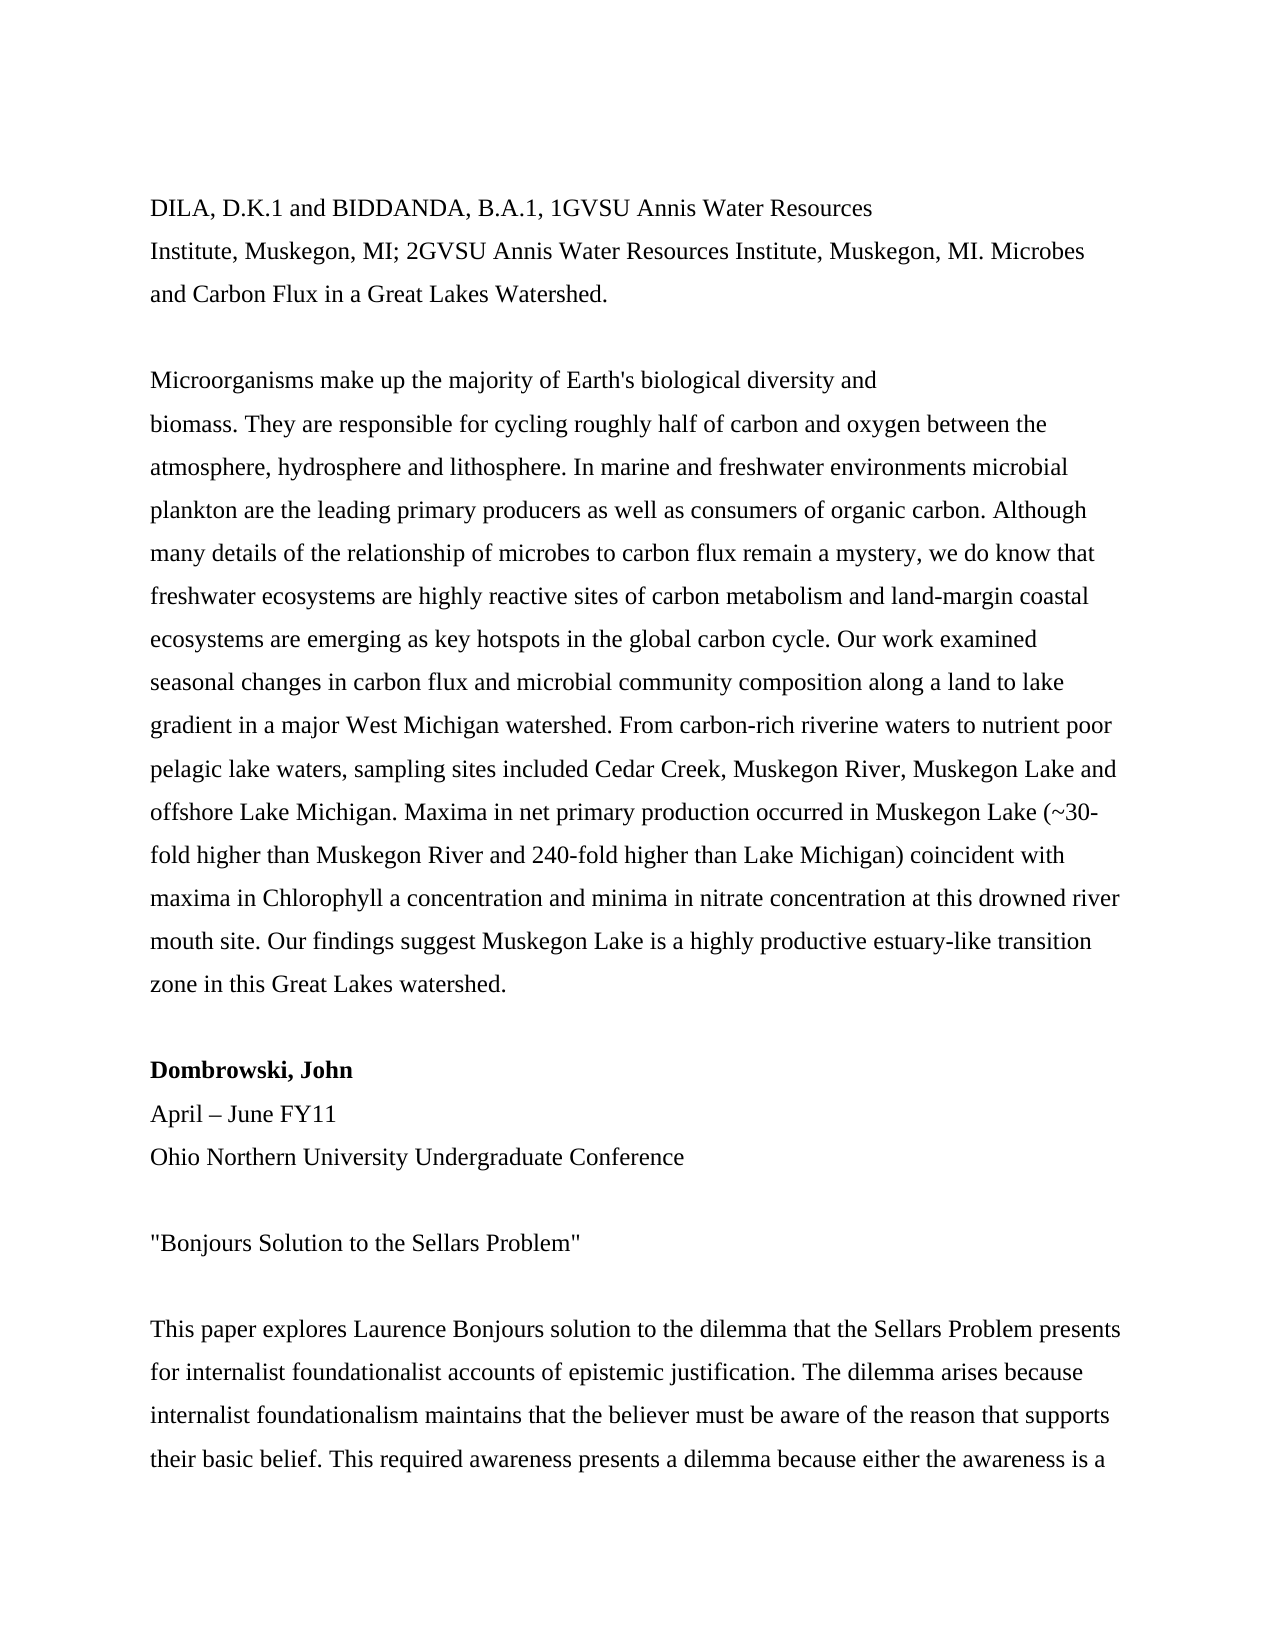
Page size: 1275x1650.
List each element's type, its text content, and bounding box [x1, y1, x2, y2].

text "Bonjours Solution to the Sellars Problem" [150, 1228, 1125, 1257]
text Microorganisms make up the majority of Earth's biological diversity and [150, 366, 1125, 394]
text Ohio Northern University Undergraduate Conference [150, 1142, 1125, 1171]
text DILA, D.K.1 and BIDDANDA, B.A.1, 1GVSU Annis Water Resources [150, 193, 1125, 222]
text biomass. They are responsible for cycling roughly half of carbon and oxygen between the atmosphere, hydrosphere and lithosphere. In marine and freshwater environments microbial plankton are the leading primary producers as well as consumers of organic carbon. Although many details of the relationship of microbes to carbon flux remain a mystery, we do know that freshwater ecosystems are highly reactive sites of carbon metabolism and land-margin coastal ecosystems are emerging as key hotspots in the global carbon cycle. Our work examined seasonal changes in carbon flux and microbial community composition along a land to lake gradient in a major West Michigan watershed. From carbon-rich riverine waters to nutrient poor pelagic lake waters, sampling sites included Cedar Creek, Muskegon River, Muskegon Lake and offshore Lake Michigan. Maxima in net primary production occurred in Muskegon Lake (~30-fold higher than Muskegon River and 240-fold higher than Lake Michigan) coincident with maxima in Chlorophyll a concentration and minima in nitrate concentration at this drowned river mouth site. Our findings suggest Muskegon Lake is a highly productive estuary-like transition zone in this Great Lakes watershed. [150, 409, 1125, 998]
text Dombrowski, John [150, 1056, 1125, 1084]
text April – June FY11 [150, 1099, 1125, 1127]
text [150, 1314, 1125, 1472]
text Institute, Muskegon, MI; 2GVSU Annis Water Resources Institute, Muskegon, MI. Microbes and Carbon Flux in a Great Lakes Watershed. [150, 236, 1125, 308]
